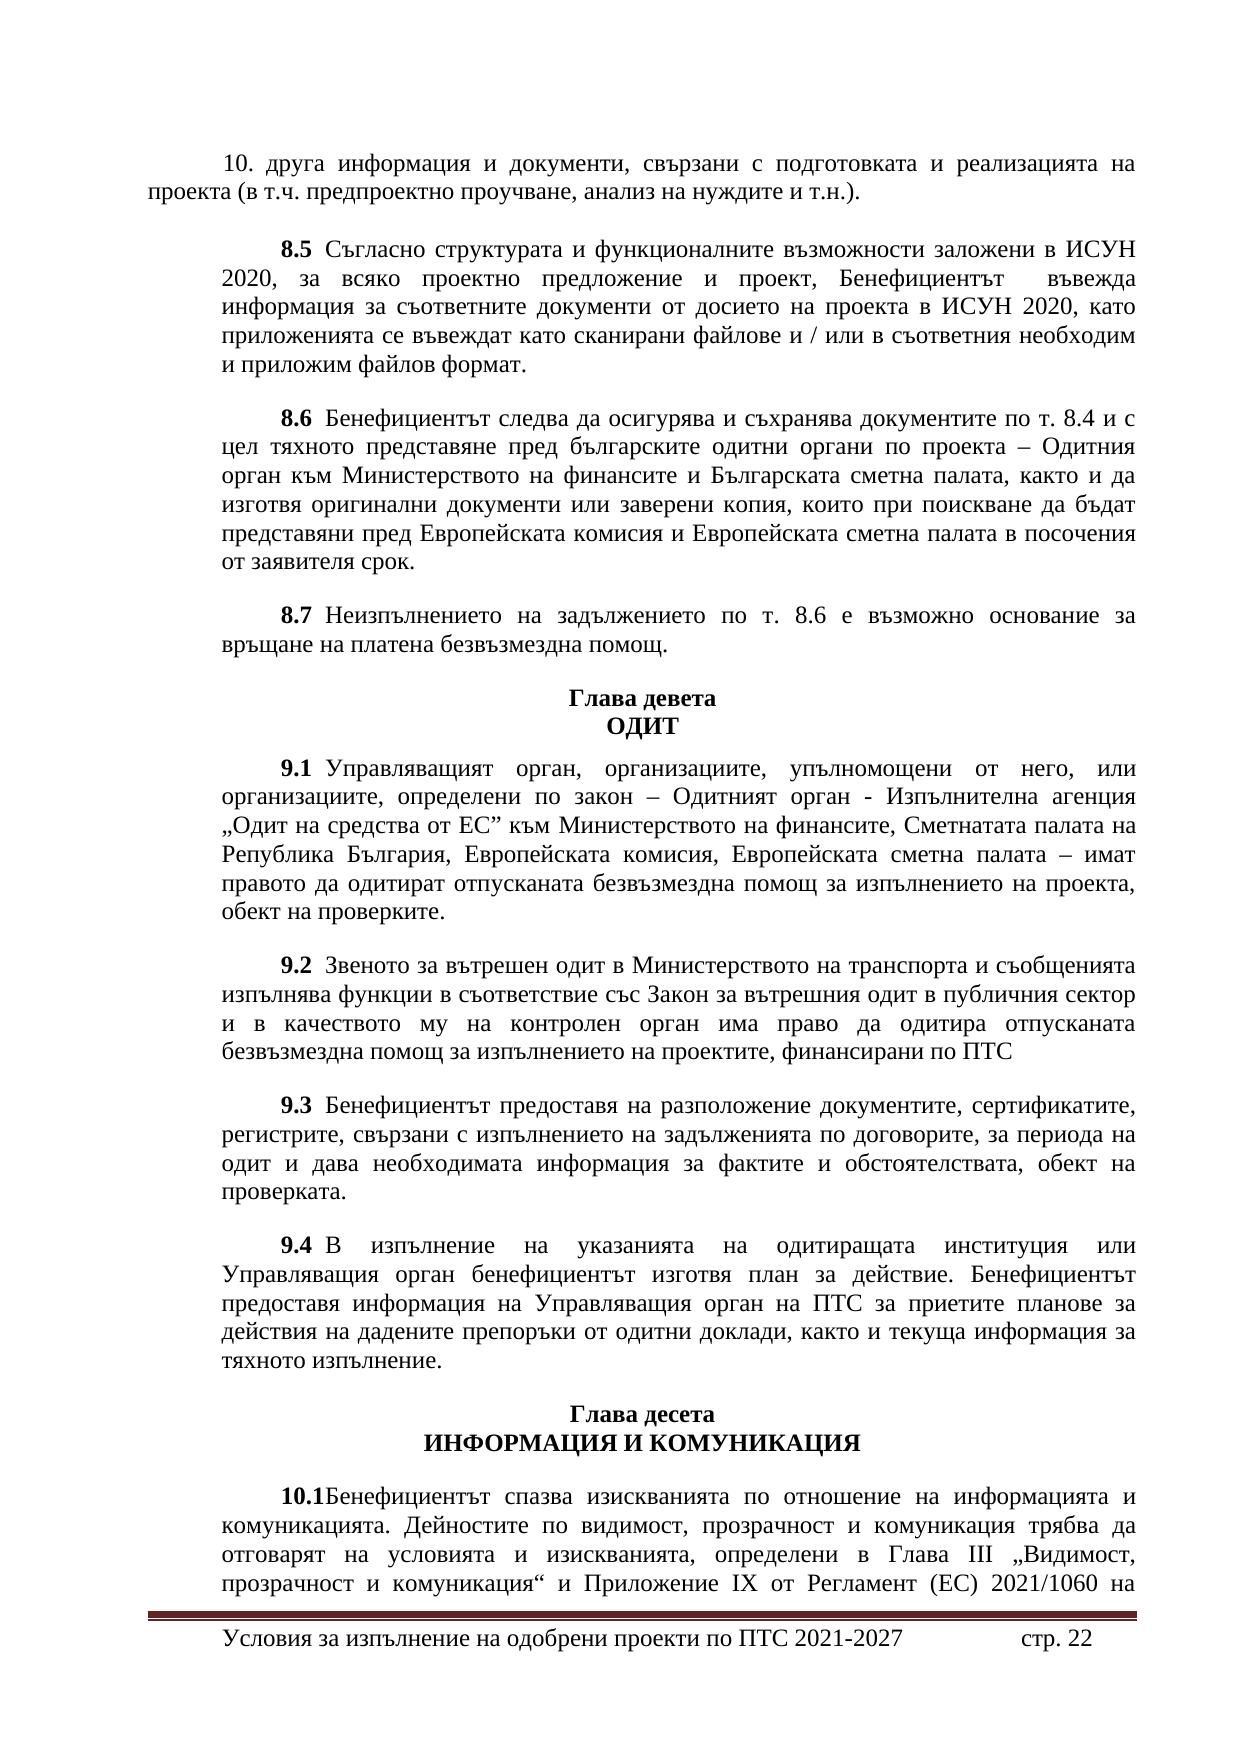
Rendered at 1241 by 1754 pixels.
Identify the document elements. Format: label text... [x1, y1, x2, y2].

list В изпълнение на указанията на одитиращата институция или Управляващия орган бенефициентът изготвя план за действие. Бенефициентът предоставя информация на Управляващия орган на ПТС за приетите планове за действия на дадените препоръки от одитни доклади, както и текуща информация за тяхното изпълнение. [221, 1230, 1137, 1374]
subtitle Глава десета ИНФОРМАЦИЯ И КОМУНИКАЦИЯ [148, 1399, 1137, 1456]
list Неизпълнението на задължението по т. 8.6 е възможно основание за връщане на платена безвъзмездна помощ. [221, 600, 1137, 658]
list Звеното за вътрешен одит в Министерството на транспорта и съобщенията изпълнява функции в съответствие със Закон за вътрешния одит в публичния сектор и в качеството му на контролен орган има право да одитира отпусканата безвъзмездна помощ за изпълнението на проектите, финансирани по ПТС [221, 950, 1137, 1065]
list 10. друга информация и документи, свързани с подготовката и реализацията на проекта (в т.ч. предпроектно проучване, анализ на нуждите и т.н.). [148, 148, 1137, 205]
subtitle Глава девета ОДИТ [148, 683, 1137, 740]
list Бенефициентът следва да осигурява и съхранява документите по т. 8.4 и с цел тяхното представяне пред българските одитни органи по проекта – Одитния орган към Министерството на финансите и Българската сметна палата, както и да изготвя оригинални документи или заверени копия, които при поискване да бъдат представяни пред Европейската комисия и Европейската сметна палата в посочения от заявителя срок. [221, 403, 1137, 575]
list Управляващият орган, организациите, упълномощени от него, или организациите, определени по закон – Одитният орган - Изпълнителна агенция „Одит на средства от ЕС” към Министерството на финансите, Сметнатата палата на Република България, Европейската комисия, Европейската сметна палата – имат правото да одитират отпусканата безвъзмездна помощ за изпълнението на проекта, обект на проверките. [221, 753, 1137, 925]
list Бенефициентът предоставя на разположение документите, сертификатите, регистрите, свързани с изпълнението на задълженията по договорите, за периода на одит и дава необходимата информация за фактите и обстоятелствата, обект на проверката. [221, 1090, 1137, 1205]
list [221, 1481, 1137, 1596]
list Съгласно структурата и функционалните възможности заложени в ИСУН 2020, за всяко проектно предложение и проект, Бенефициентът въвежда информация за съответните документи от досието на проекта в ИСУН 2020, като приложенията се въвеждат като сканирани файлове и / или в съответния необходим и приложим файлов формат. [221, 234, 1137, 378]
